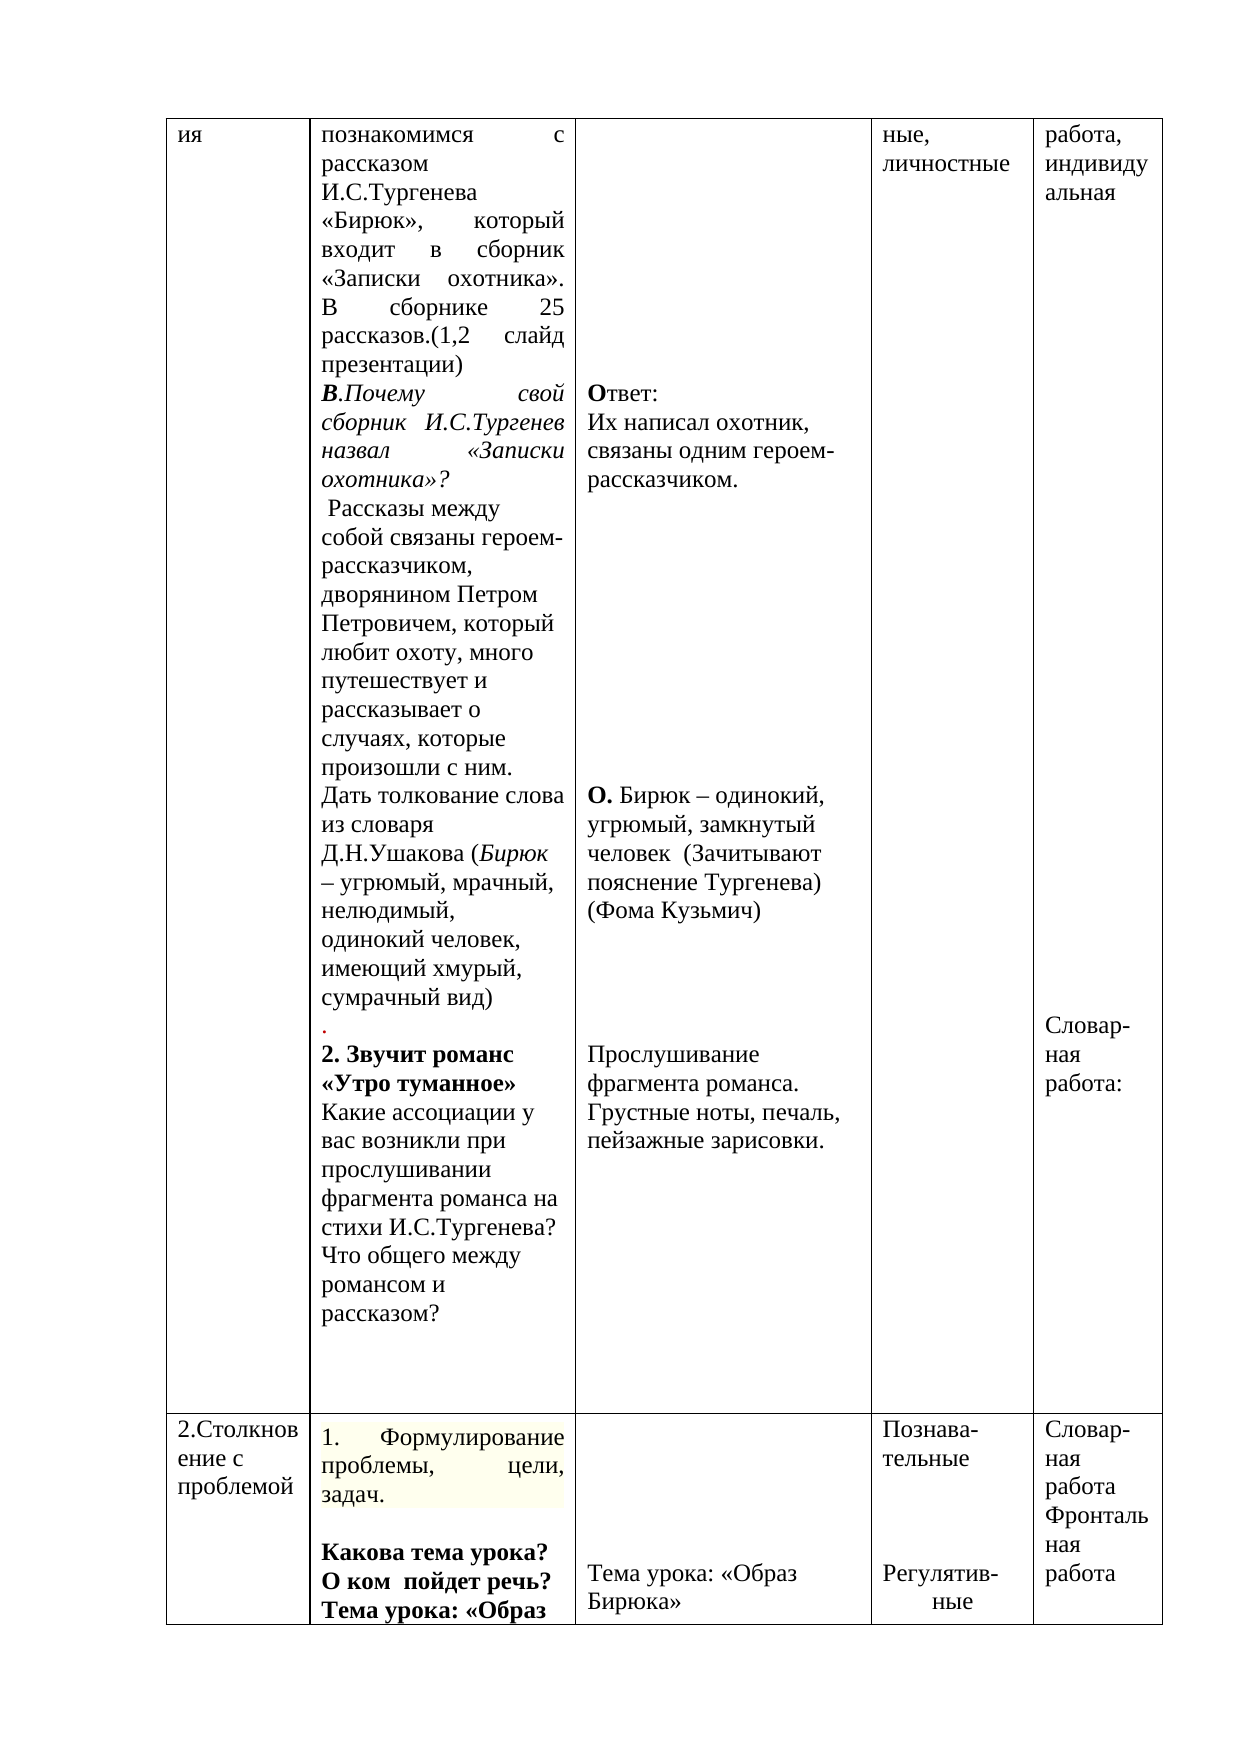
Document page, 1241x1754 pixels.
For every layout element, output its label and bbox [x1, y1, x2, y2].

table_cell [872, 119, 1033, 1413]
table_cell [872, 1414, 1033, 1623]
table_cell [311, 1414, 575, 1623]
table_cell [167, 1414, 309, 1623]
table_cell [167, 119, 309, 1413]
table_cell [576, 119, 871, 1413]
table_cell [311, 119, 575, 1413]
table_cell [576, 1414, 871, 1623]
table_cell [1034, 1414, 1162, 1623]
table_cell [1034, 119, 1162, 1413]
